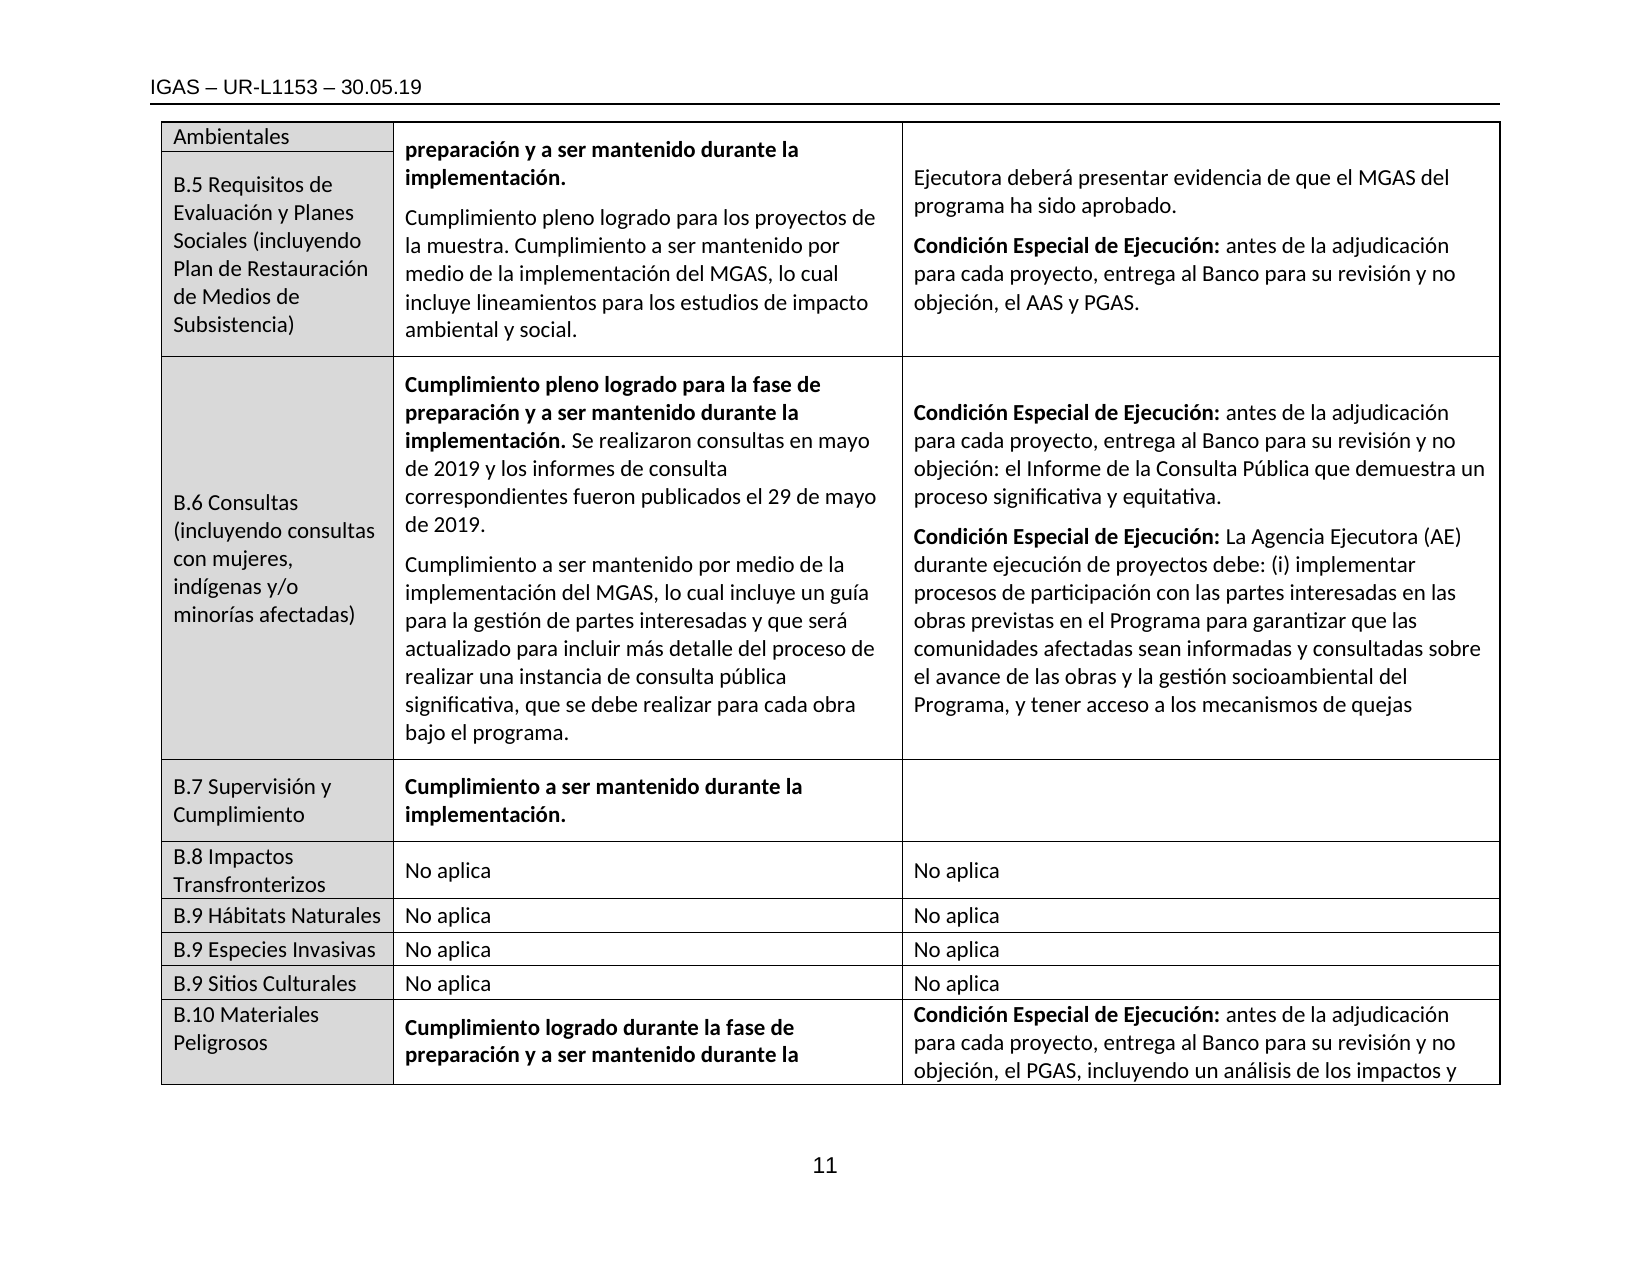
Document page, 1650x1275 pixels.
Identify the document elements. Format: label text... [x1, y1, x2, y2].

table_cell B.9 Sitios Culturales [162, 966, 393, 999]
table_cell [903, 123, 1499, 356]
table_cell No aplica [394, 966, 902, 999]
table_cell No aplica [903, 966, 1499, 999]
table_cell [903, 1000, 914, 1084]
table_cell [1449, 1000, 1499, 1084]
table_cell [903, 760, 1499, 841]
table_cell No aplica [903, 933, 1499, 965]
table_cell Condición Especial de Ejecución: antes de la adjudicación para cada proyecto, entrega al Banco para su revisión y no objeción: el Informe de la Consulta Pública que demuestra un proceso significativa y equitativa. Condición Especial de Ejecución: La Agencia Ejecutora (AE) durante ejecución de proyectos debe: (i) implementar procesos de participación con las partes interesadas en las obras previstas en el Programa para garantizar que las comunidades afectadas sean informadas y consultadas sobre el avance de las obras y la gestión socioambiental del Programa, y tener acceso a los mecanismos de quejas [903, 357, 1499, 759]
table_cell No aplica [394, 899, 902, 932]
table_cell B.7 Supervisión y Cumplimiento [162, 760, 393, 841]
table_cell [162, 123, 393, 151]
table_cell B.9 Especies Invasivas [162, 933, 393, 965]
table_cell B.5 Requisitos de Evaluación y Planes Sociales (incluyendo Plan de Restauración de Medios de Subsistencia) [162, 152, 393, 356]
table_cell B.8 Impactos Transfronterizos [162, 842, 393, 898]
table_cell Cumplimiento pleno logrado para la fase de preparación y a ser mantenido durante la implementación. Se realizaron consultas en mayo de 2019 y los informes de consulta correspondientes fueron publicados el 29 de mayo de 2019. Cumplimiento a ser mantenido por medio de la implementación del MGAS, lo cual incluye un guía para la gestión de partes interesadas y que será actualizado para incluir más detalle del proceso de realizar una instancia de consulta pública significativa, que se debe realizar para cada obra bajo el programa. [394, 357, 902, 759]
table_cell No aplica [394, 933, 902, 965]
table_cell Cumplimiento a ser mantenido durante la implementación. [394, 760, 902, 841]
table_cell No aplica [903, 842, 1499, 898]
table_cell B.9 Hábitats Naturales [162, 899, 393, 932]
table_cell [162, 1000, 393, 1084]
table_cell No aplica [394, 842, 902, 898]
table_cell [394, 123, 902, 356]
table_cell B.6 Consultas (incluyendo consultas con mujeres, indígenas y/o minorías afectadas) [162, 357, 393, 759]
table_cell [394, 1000, 902, 1084]
table_cell No aplica [903, 899, 1499, 932]
